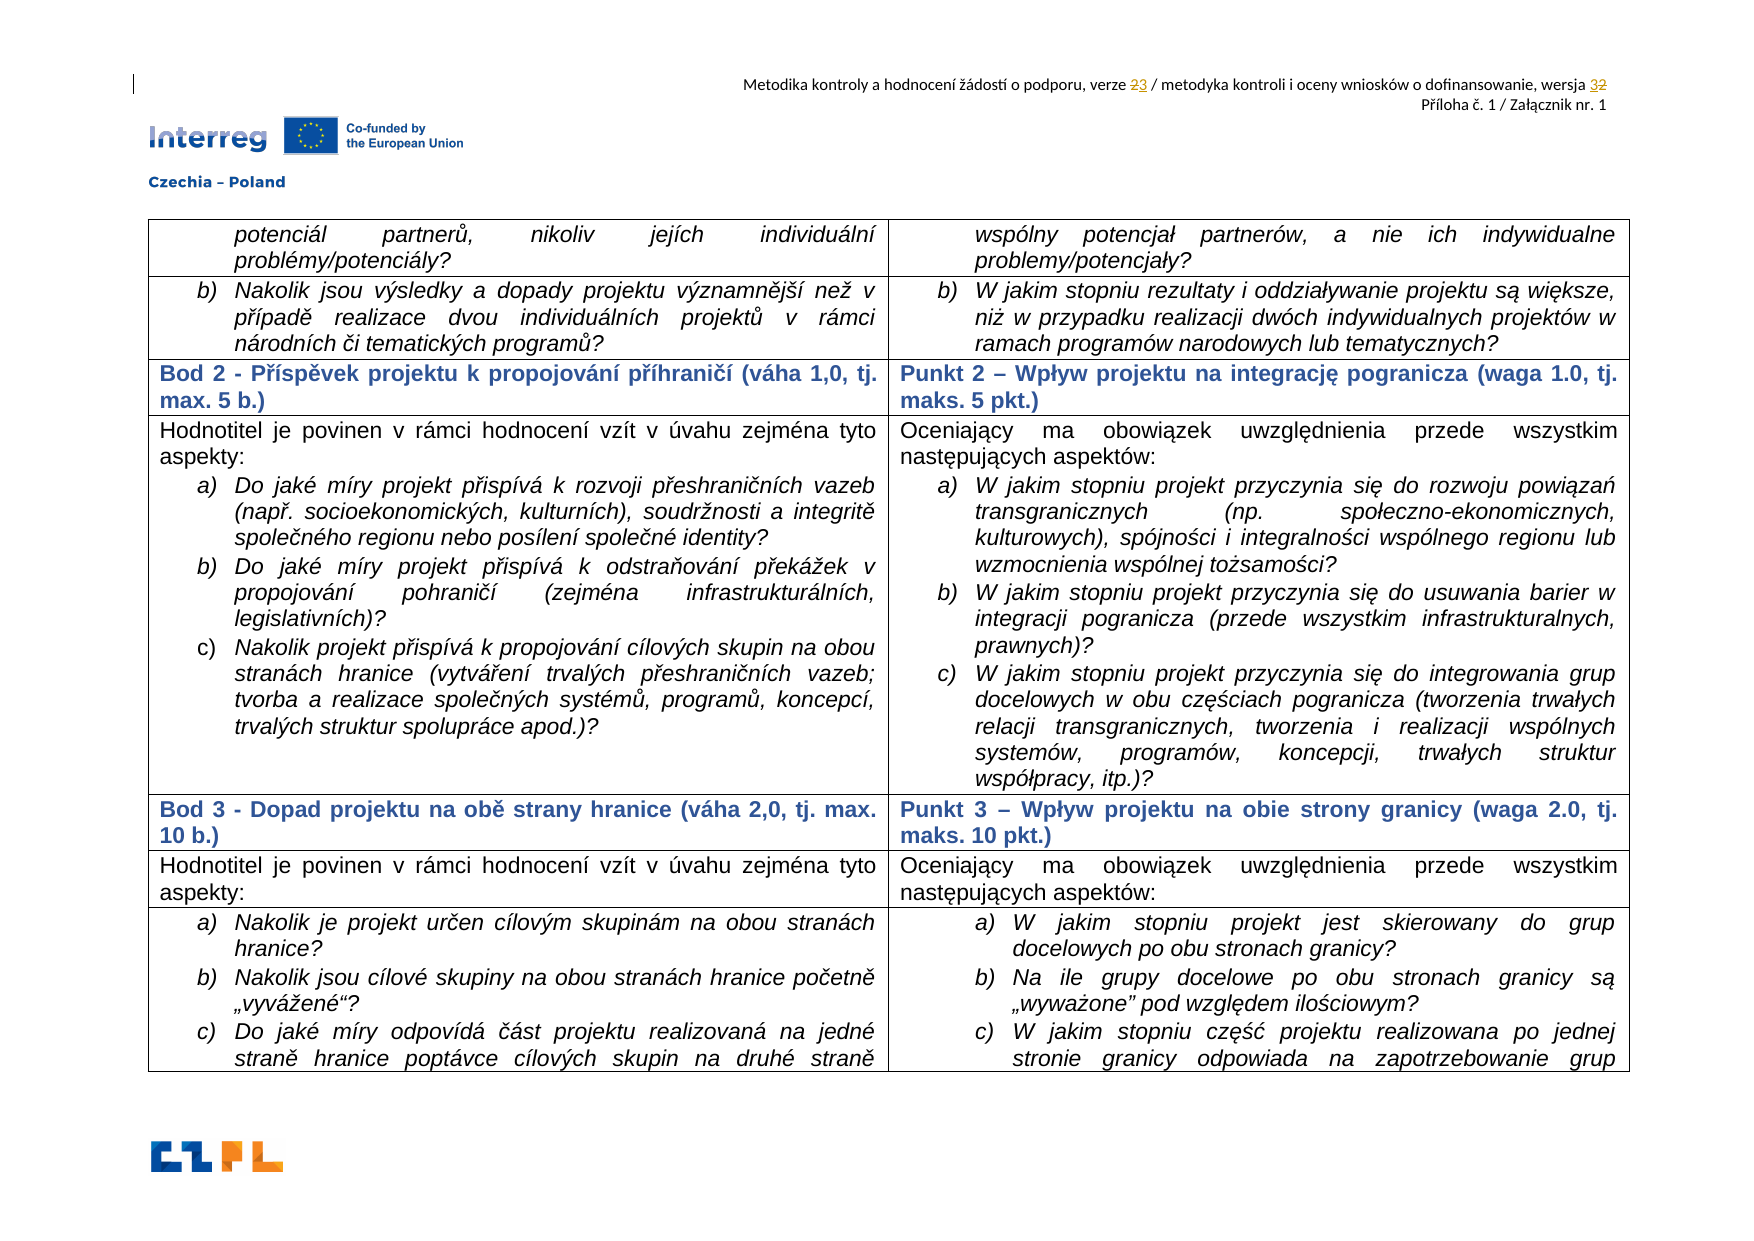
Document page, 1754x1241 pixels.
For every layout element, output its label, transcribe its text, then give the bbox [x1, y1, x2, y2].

picture [147, 1138, 287, 1176]
table_cell Punkt 3 – Wpływ projektu na obie strony granicy (waga 2.0, tj. maks. 10 pkt.) [889, 795, 1629, 850]
table_cell Bod 2 - Příspěvek projektu k propojování příhraničí (váha 1,0, tj. max. 5 b.) [149, 360, 888, 415]
table_cell Oceniający ma obowiązek uwzględnienia przede wszystkim następujących aspektów: [889, 851, 1629, 907]
table_cell Oceniający ma obowiązek uwzględnienia przede wszystkim następujących aspektów: W jakim stopniu projekt przyczynia się do rozwoju powiązań transgranicznych (np. społeczno-ekonomicznych, kulturowych), spójności i integralności wspólnego regionu lub wzmocnienia wspólnej tożsamości? W jakim stopniu projekt przyczynia się do usuwania barier w integracji pogranicza (przede wszystkim infrastrukturalnych, prawnych)? W jakim stopniu projekt przyczynia się do integrowania grup docelowych w obu częściach pogranicza (tworzenia trwałych relacji transgranicznych, tworzenia i realizacji wspólnych systemów, programów, koncepcji, trwałych struktur współpracy, itp.)? [889, 416, 1629, 794]
table_cell Hodnotitel je povinen v rámci hodnocení vzít v úvahu zejména tyto aspekty: Do jaké míry projekt přispívá k rozvoji přeshraničních vazeb (např. socioekonomických, kulturních), soudržnosti a integritě společného regionu nebo posílení společné identity? Do jaké míry projekt přispívá k odstraňování překážek v propojování pohraničí (zejména infrastrukturálních, legislativních)? Nakolik projekt přispívá k propojování cílových skupin na obou stranách hranice (vytváření trvalých přeshraničních vazeb; tvorba a realizace společných systémů, programů, koncepcí, trvalých struktur spolupráce apod.)? [149, 416, 888, 794]
table_cell W jakim stopniu rezultaty i oddziaływanie projektu są większe, niż w przypadku realizacji dwóch indywidualnych projektów w ramach programów narodowych lub tematycznych? [889, 277, 1629, 358]
table_cell Hodnotitel je povinen v rámci hodnocení vzít v úvahu zejména tyto aspekty: [149, 851, 888, 907]
table_cell W jakim stopniu projekt rozwiązuje wspólny problem/rozwija wspólny potencjał partnerów, a nie ich indywidualne problemy/potencjały? [889, 220, 1629, 276]
picture [147, 114, 466, 191]
table_cell Do jaké míry řeší projekt společný problém/rozvíjí společný potenciál partnerů, nikoliv jejích individuální problémy/potenciály? [149, 220, 888, 276]
table_cell Bod 3 - Dopad projektu na obě strany hranice (váha 2,0, tj. max. 10 b.) [149, 795, 888, 850]
table_cell Nakolik jsou výsledky a dopady projektu významnější než v případě realizace dvou individuálních projektů v rámci národních či tematických programů? [149, 277, 888, 358]
table_cell Punkt 2 – Wpływ projektu na integrację pogranicza (waga 1.0, tj. maks. 5 pkt.) [889, 360, 1629, 415]
